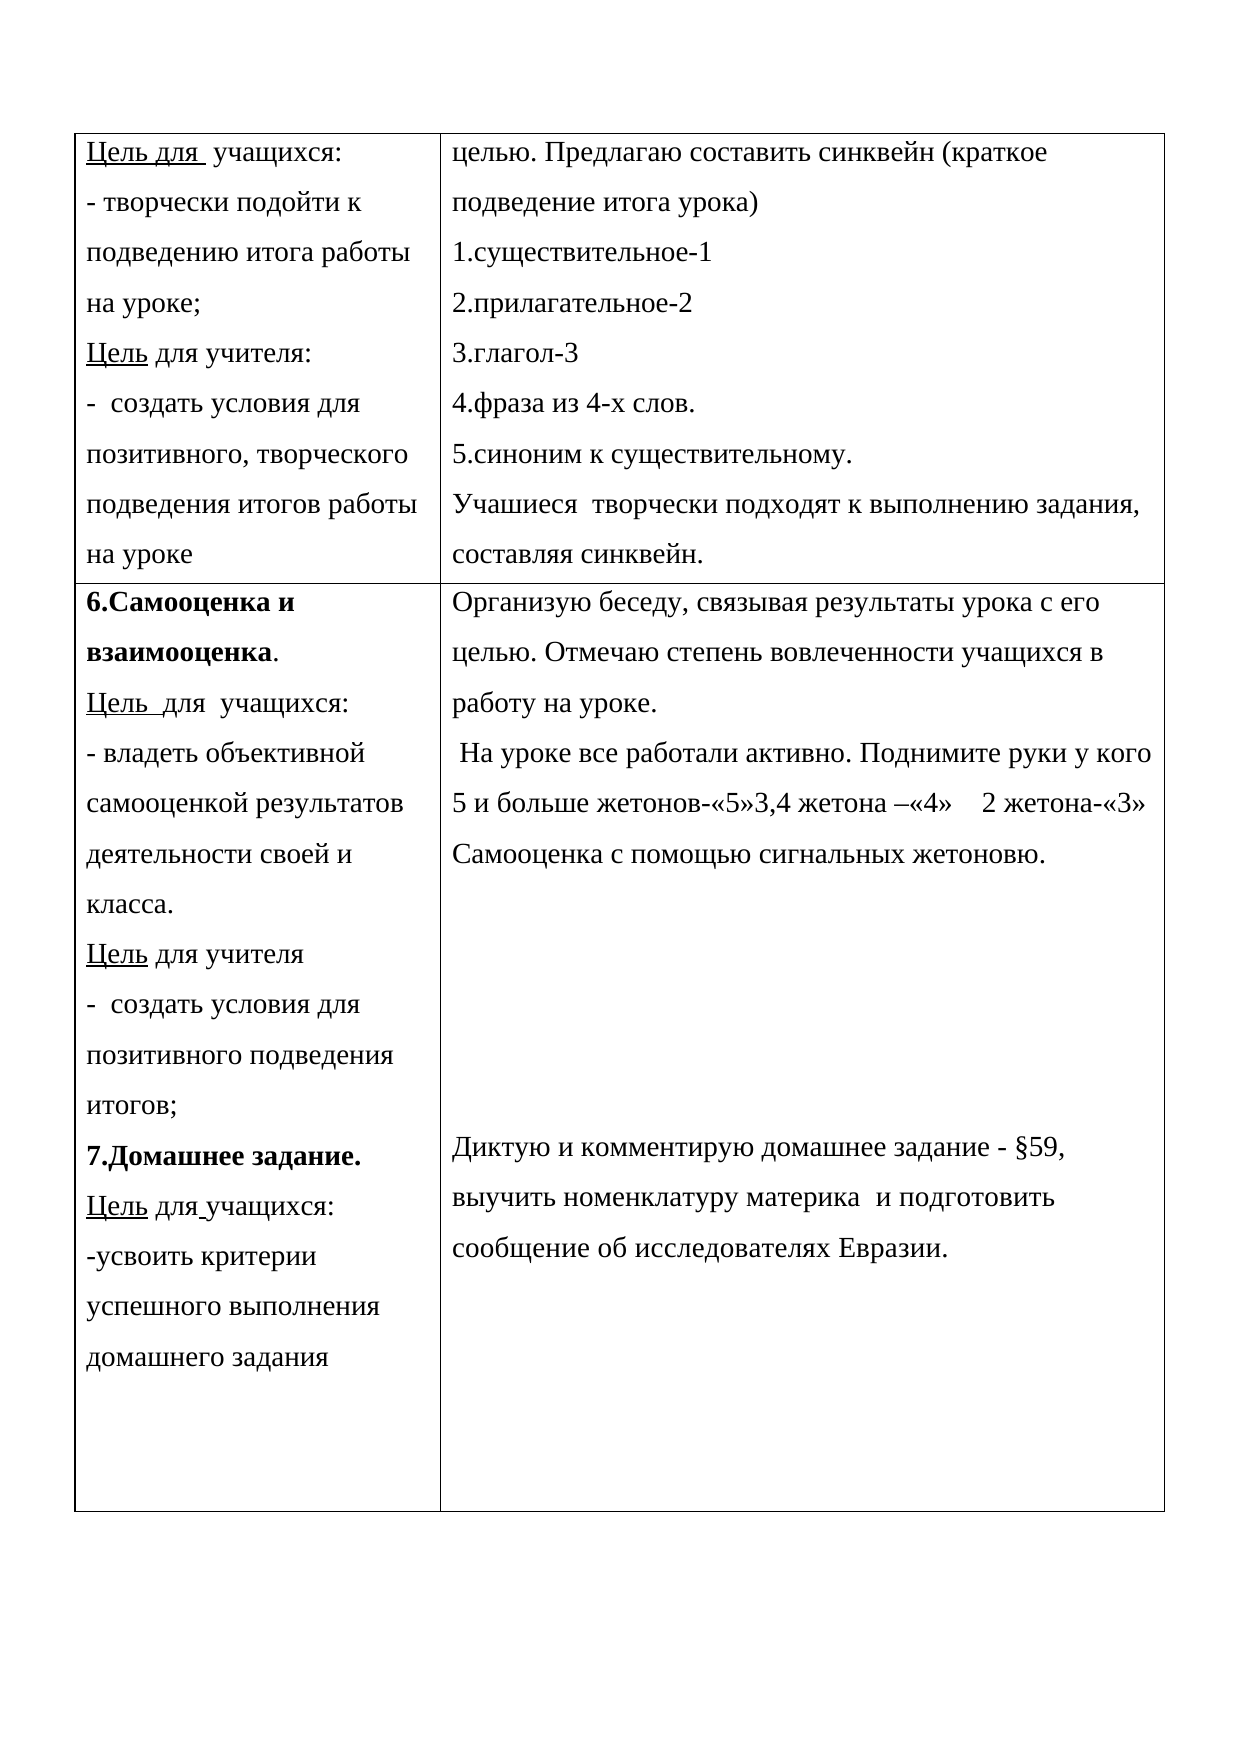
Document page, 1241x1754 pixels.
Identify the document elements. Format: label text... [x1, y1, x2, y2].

table_cell Организую беседу, связывая результаты урока с его целью. Отмечаю степень вовлеченности учащихся в работу на уроке. На уроке все работали активно. Поднимите руки у кого 5 и больше жетонов-«5»3,4 жетона –«4» 2 жетона-«3» Самооценка с помощью сигнальных жетоновю. Диктую и комментирую домашнее задание - §59, выучить номенклатуру материка и подготовить сообщение об исследователях Евразии. [441, 584, 1164, 1511]
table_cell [441, 134, 1164, 583]
table_cell 6.Самооценка и взаимооценка. Цель для учащихся: - владеть объективной самооценкой результатов деятельности своей и класса. Цель для учителя - создать условия для позитивного подведения итогов; 7.Домашнее задание. Цель для учащихся: -усвоить критерии успешного выполнения домашнего задания [76, 584, 440, 1511]
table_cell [76, 134, 440, 583]
